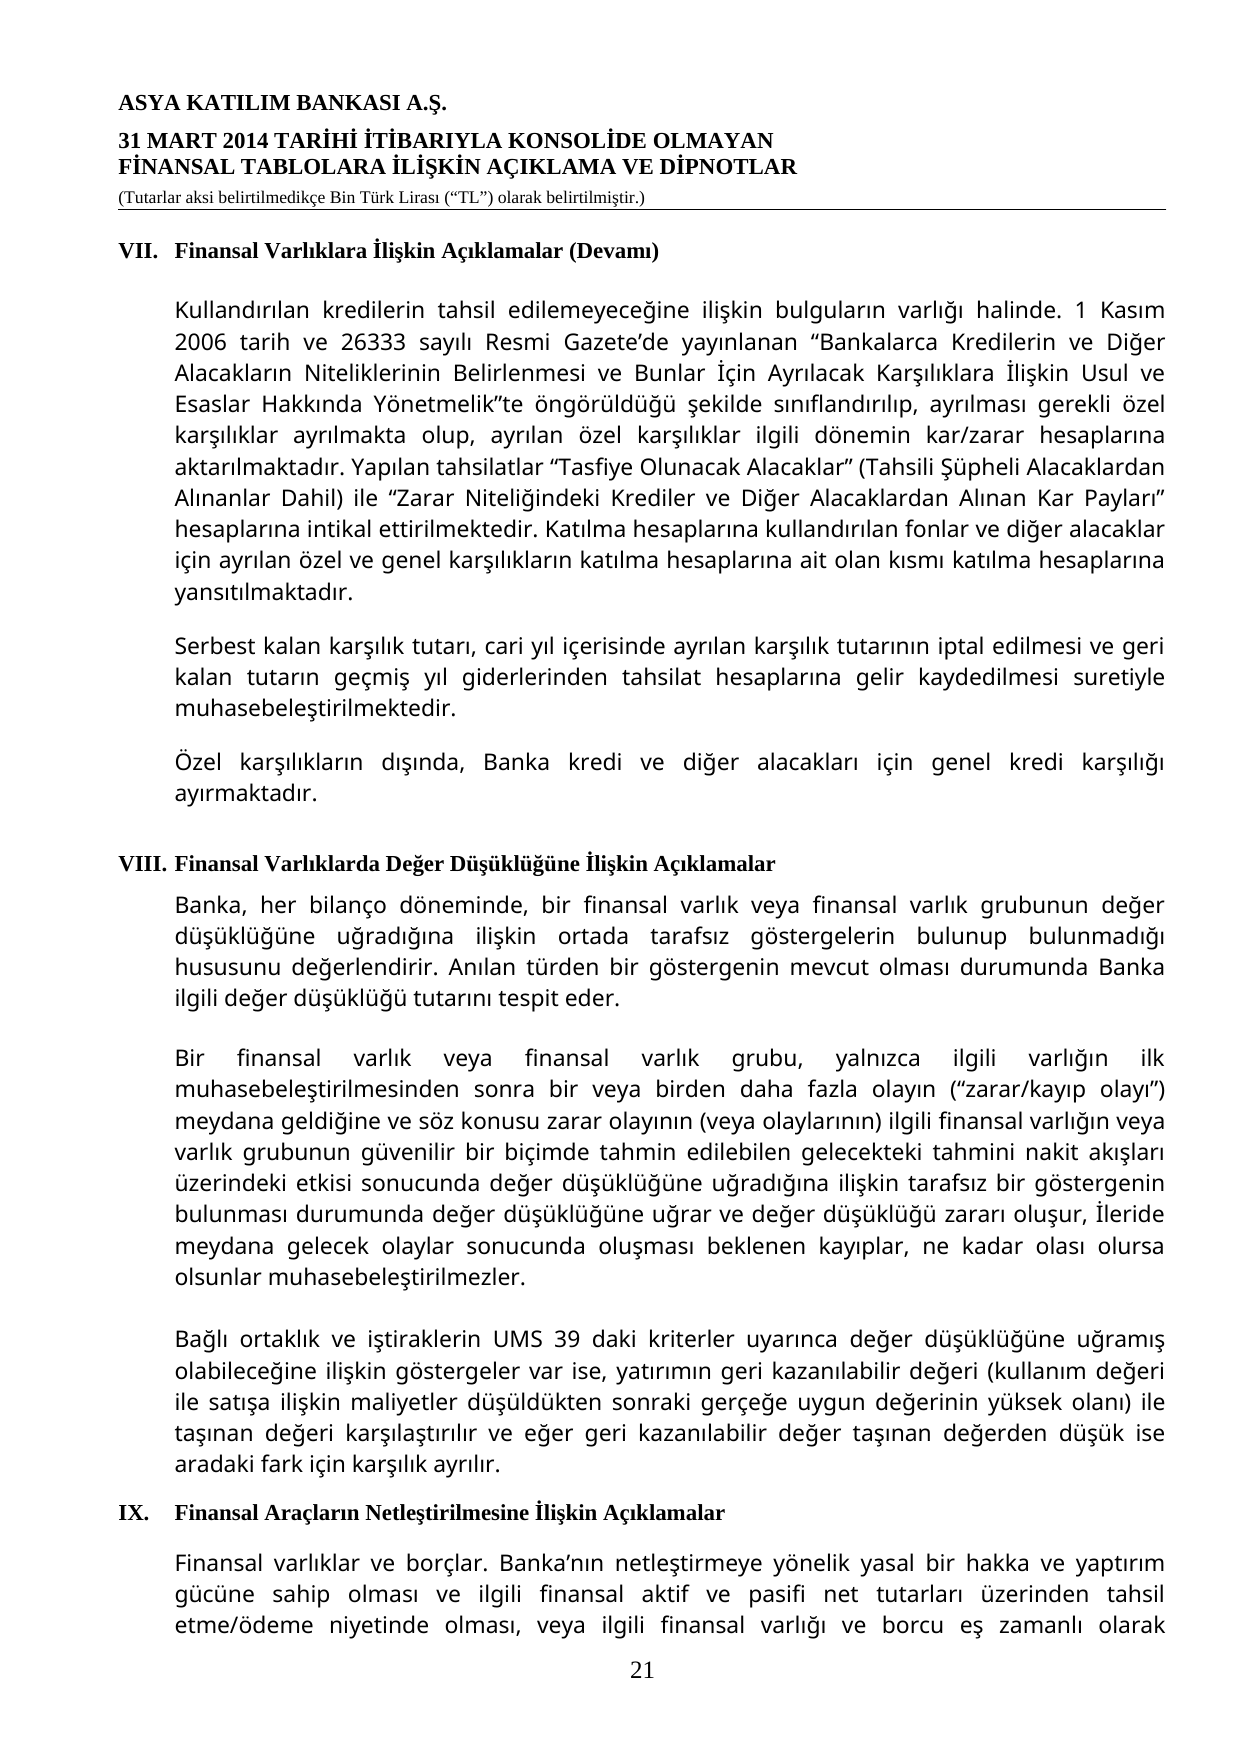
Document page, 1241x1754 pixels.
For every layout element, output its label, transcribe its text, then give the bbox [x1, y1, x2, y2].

text Özel karşılıkların dışında, Banka kredi ve diğer alacakları için genel kredi karşılığı ayırmaktadır. [174, 746, 1166, 837]
text Banka, her bilanço döneminde, bir finansal varlık veya finansal varlık grubunun değer düşüklüğüne uğradığına ilişkin ortada tarafsız göstergelerin bulunup bulunmadığı hususunu değerlendirir. Anılan türden bir göstergenin mevcut olması durumunda Banka ilgili değer düşüklüğü tutarını tespit eder. [174, 889, 1166, 1014]
text VIII. Finansal Varlıklarda Değer Düşüklüğüne İlişkin Açıklamalar [118, 850, 1172, 876]
text Serbest kalan karşılık tutarı, cari yıl içerisinde ayrılan karşılık tutarının iptal edilmesi ve geri kalan tutarın geçmiş yıl giderlerinden tahsilat hesaplarına gelir kaydedilmesi suretiyle muhasebeleştirilmektedir. [174, 629, 1166, 723]
text Bağlı ortaklık ve iştiraklerin UMS 39 daki kriterler uyarınca değer düşüklüğüne uğramış olabileceğine ilişkin göstergeler var ise, yatırımın geri kazanılabilir değeri (kullanım değeri ile satışa ilişkin maliyetler düşüldükten sonraki gerçeğe uygun değerinin yüksek olanı) ile taşınan değeri karşılaştırılır ve eğer geri kazanılabilir değer taşınan değerden düşük ise aradaki fark için karşılık ayrılır. [174, 1323, 1166, 1479]
text Kullandırılan kredilerin tahsil edilemeyeceğine ilişkin bulguların varlığı halinde. 1 Kasım 2006 tarih ve 26333 sayılı Resmi Gazete’de yayınlanan “Bankalarca Kredilerin ve Diğer Alacakların Niteliklerinin Belirlenmesi ve Bunlar İçin Ayrılacak Karşılıklara İlişkin Usul ve Esaslar Hakkında Yönetmelik”te öngörüldüğü şekilde sınıflandırılıp, ayrılması gerekli özel karşılıklar ayrılmakta olup, ayrılan özel karşılıklar ilgili dönemin kar/zarar hesaplarına aktarılmaktadır. Yapılan tahsilatlar “Tasfiye Olunacak Alacaklar” (Tahsili Şüpheli Alacaklardan Alınanlar Dahil) ile “Zarar Niteliğindeki Krediler ve Diğer Alacaklardan Alınan Kar Payları” hesaplarına intikal ettirilmektedir. Katılma hesaplarına kullandırılan fonlar ve diğer alacaklar için ayrılan özel ve genel karşılıkların katılma hesaplarına ait olan kısmı katılma hesaplarına yansıtılmaktadır. [174, 294, 1166, 607]
subtitle IX. Finansal Araçların Netleştirilmesine İlişkin Açıklamalar [118, 1499, 1166, 1525]
text Bir finansal varlık veya finansal varlık grubu, yalnızca ilgili varlığın ilk muhasebeleştirilmesinden sonra bir veya birden daha fazla olayın (“zarar/kayıp olayı”) meydana geldiğine ve söz konusu zarar olayının (veya olaylarının) ilgili finansal varlığın veya varlık grubunun güvenilir bir biçimde tahmin edilebilen gelecekteki tahmini nakit akışları üzerindeki etkisi sonucunda değer düşüklüğüne uğradığına ilişkin tarafsız bir göstergenin bulunması durumunda değer düşüklüğüne uğrar ve değer düşüklüğü zararı oluşur, İleride meydana gelecek olaylar sonucunda oluşması beklenen kayıplar, ne kadar olası olursa olsunlar muhasebeleştirilmezler. [174, 1042, 1166, 1292]
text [174, 1547, 1166, 1640]
text VII. Finansal Varlıklara İlişkin Açıklamalar (Devamı) [118, 237, 1196, 263]
